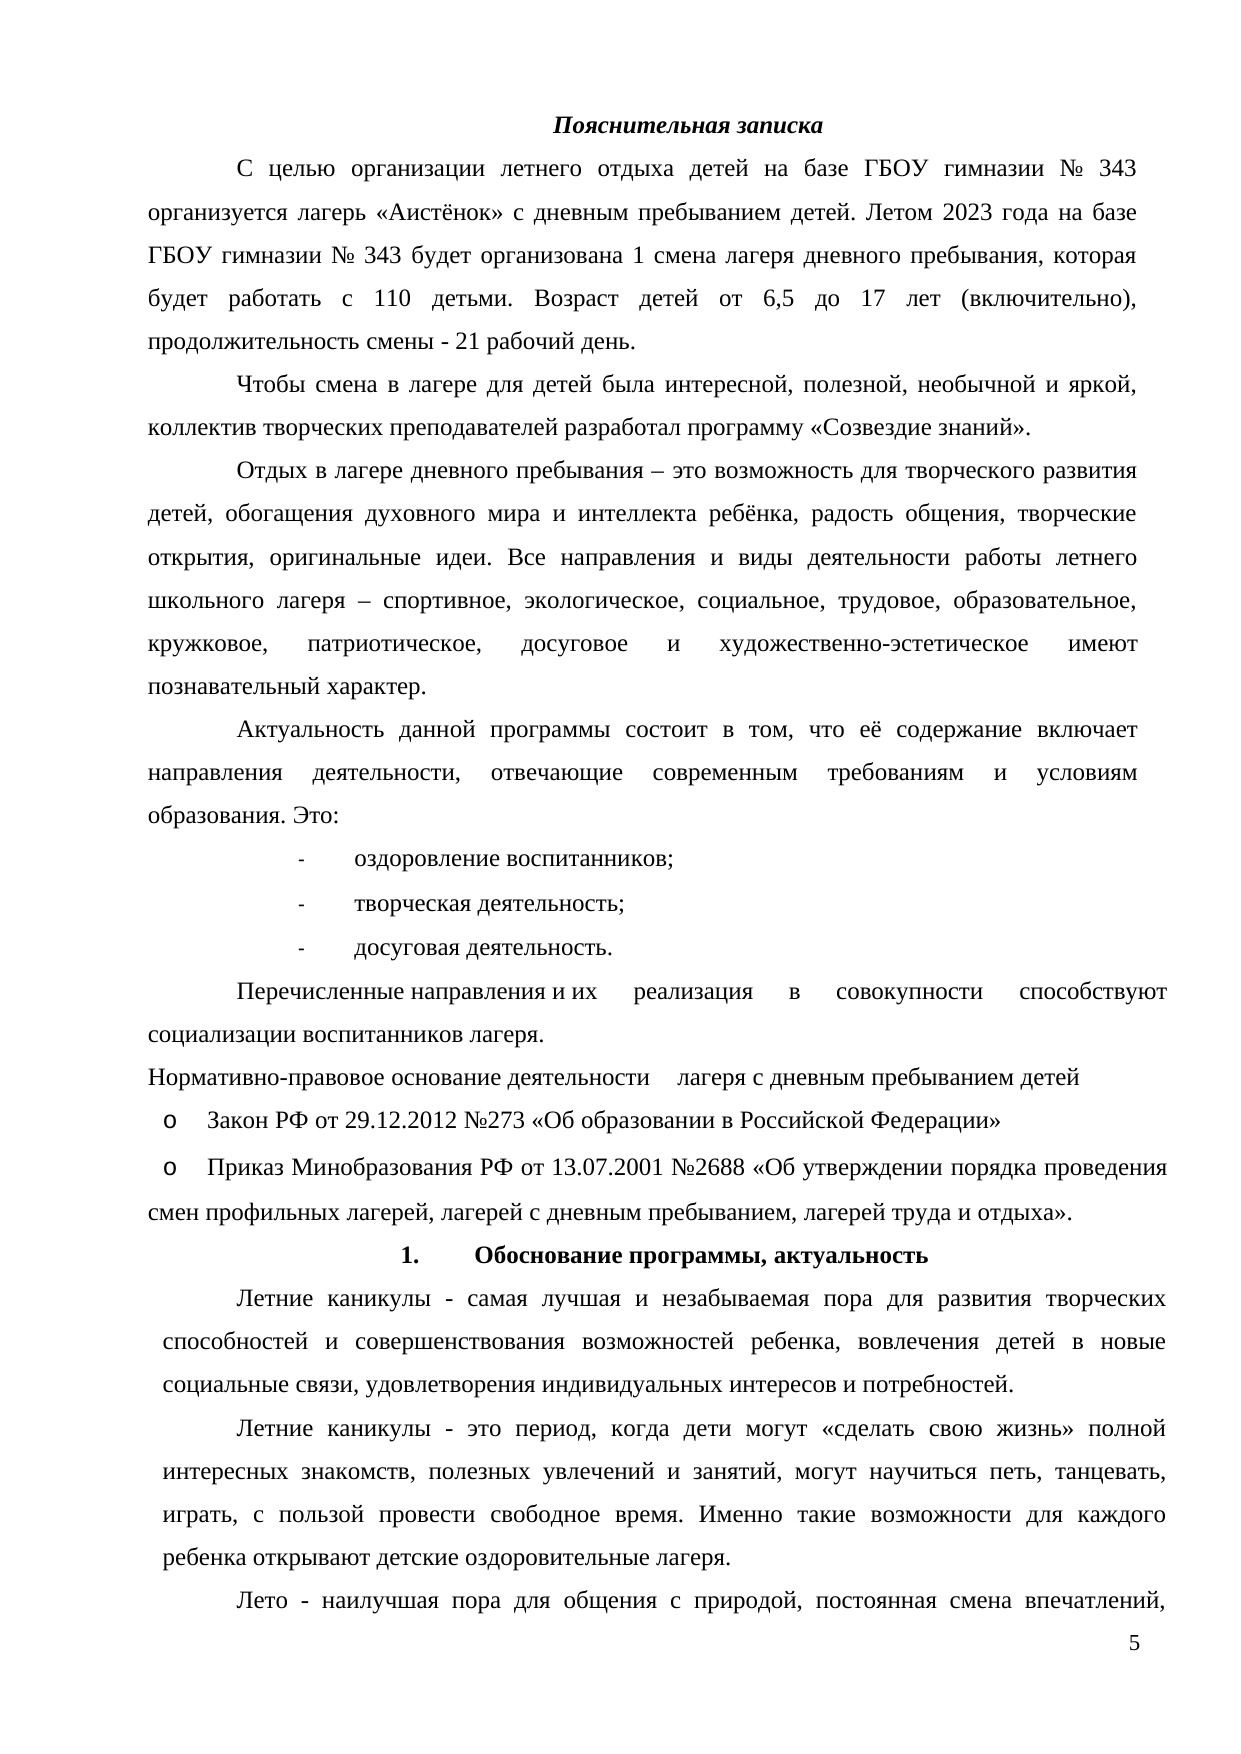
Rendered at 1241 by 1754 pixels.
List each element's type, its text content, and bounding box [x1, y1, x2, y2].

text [162, 1585, 1167, 1614]
text Отдых в лагере дневного пребывания – это возможность для творческого развития детей, обогащения духовного мира и интеллекта ребёнка, радость общения, творческие открытия, оригинальные идеи. Все направления и виды деятельности работы летнего школьного лагеря – спортивное, экологическое, социальное, трудовое, образовательное, кружковое, патриотическое, досуговое и художественно-эстетическое имеют познавательный характер. [148, 455, 1138, 700]
list творческая деятельность; [298, 888, 1167, 917]
text Летние каникулы - самая лучшая и незабываемая пора для развития творческих способностей и совершенствования возможностей ребенка, вовлечения детей в новые социальные связи, удовлетворения индивидуальных интересов и потребностей. [162, 1283, 1167, 1398]
subtitle Обоснование программы, актуальность [161, 1240, 1167, 1269]
text Перечисленные направления и их реализация в совокупности способствуют социализации воспитанников лагеря. [148, 976, 1167, 1048]
text Чтобы смена в лагере для детей была интересной, полезной, необычной и яркой, коллектив творческих преподавателей разработал программу «Созвездие знаний». [148, 369, 1138, 441]
text Актуальность данной программы состоит в том, что её содержание включает направления деятельности, отвечающие современным требованиям и условиям образования. Это: [148, 714, 1138, 829]
subtitle Нормативно-правовое основание деятельности лагеря с дневным пребыванием детей [148, 1062, 1167, 1091]
list досуговая деятельность. [298, 932, 1167, 961]
list оздоровление воспитанников; [298, 843, 1167, 873]
text Пояснительная записка [211, 110, 1167, 139]
text Летние каникулы - это период, когда дети могут «сделать свою жизнь» полной интересных знакомств, полезных увлечений и занятий, могут научиться петь, танцевать, играть, с пользой провести свободное время. Именно такие возможности для каждого ребенка открывают детские оздоровительные лагеря. [162, 1413, 1167, 1571]
text С целью организации летнего отдыха детей на базе ГБОУ гимназии № 343 организуется лагерь «Аистёнок» с дневным пребыванием детей. Летом 2023 года на базе ГБОУ гимназии № 343 будет организована 1 смена лагеря дневного пребывания, которая будет работать с 110 детьми. Возраст детей от 6,5 до 17 лет (включительно), продолжительность смены - 21 рабочий день. [148, 153, 1138, 355]
list Закон РФ от 29.12.2012 №273 «Об образовании в Российской Федерации» [148, 1106, 1167, 1136]
list Приказ Минобразования РФ от 13.07.2001 №2688 «Об утверждении порядка проведения смен профильных лагерей, лагерей с дневным пребыванием, лагерей труда и отдыха». [148, 1152, 1167, 1226]
